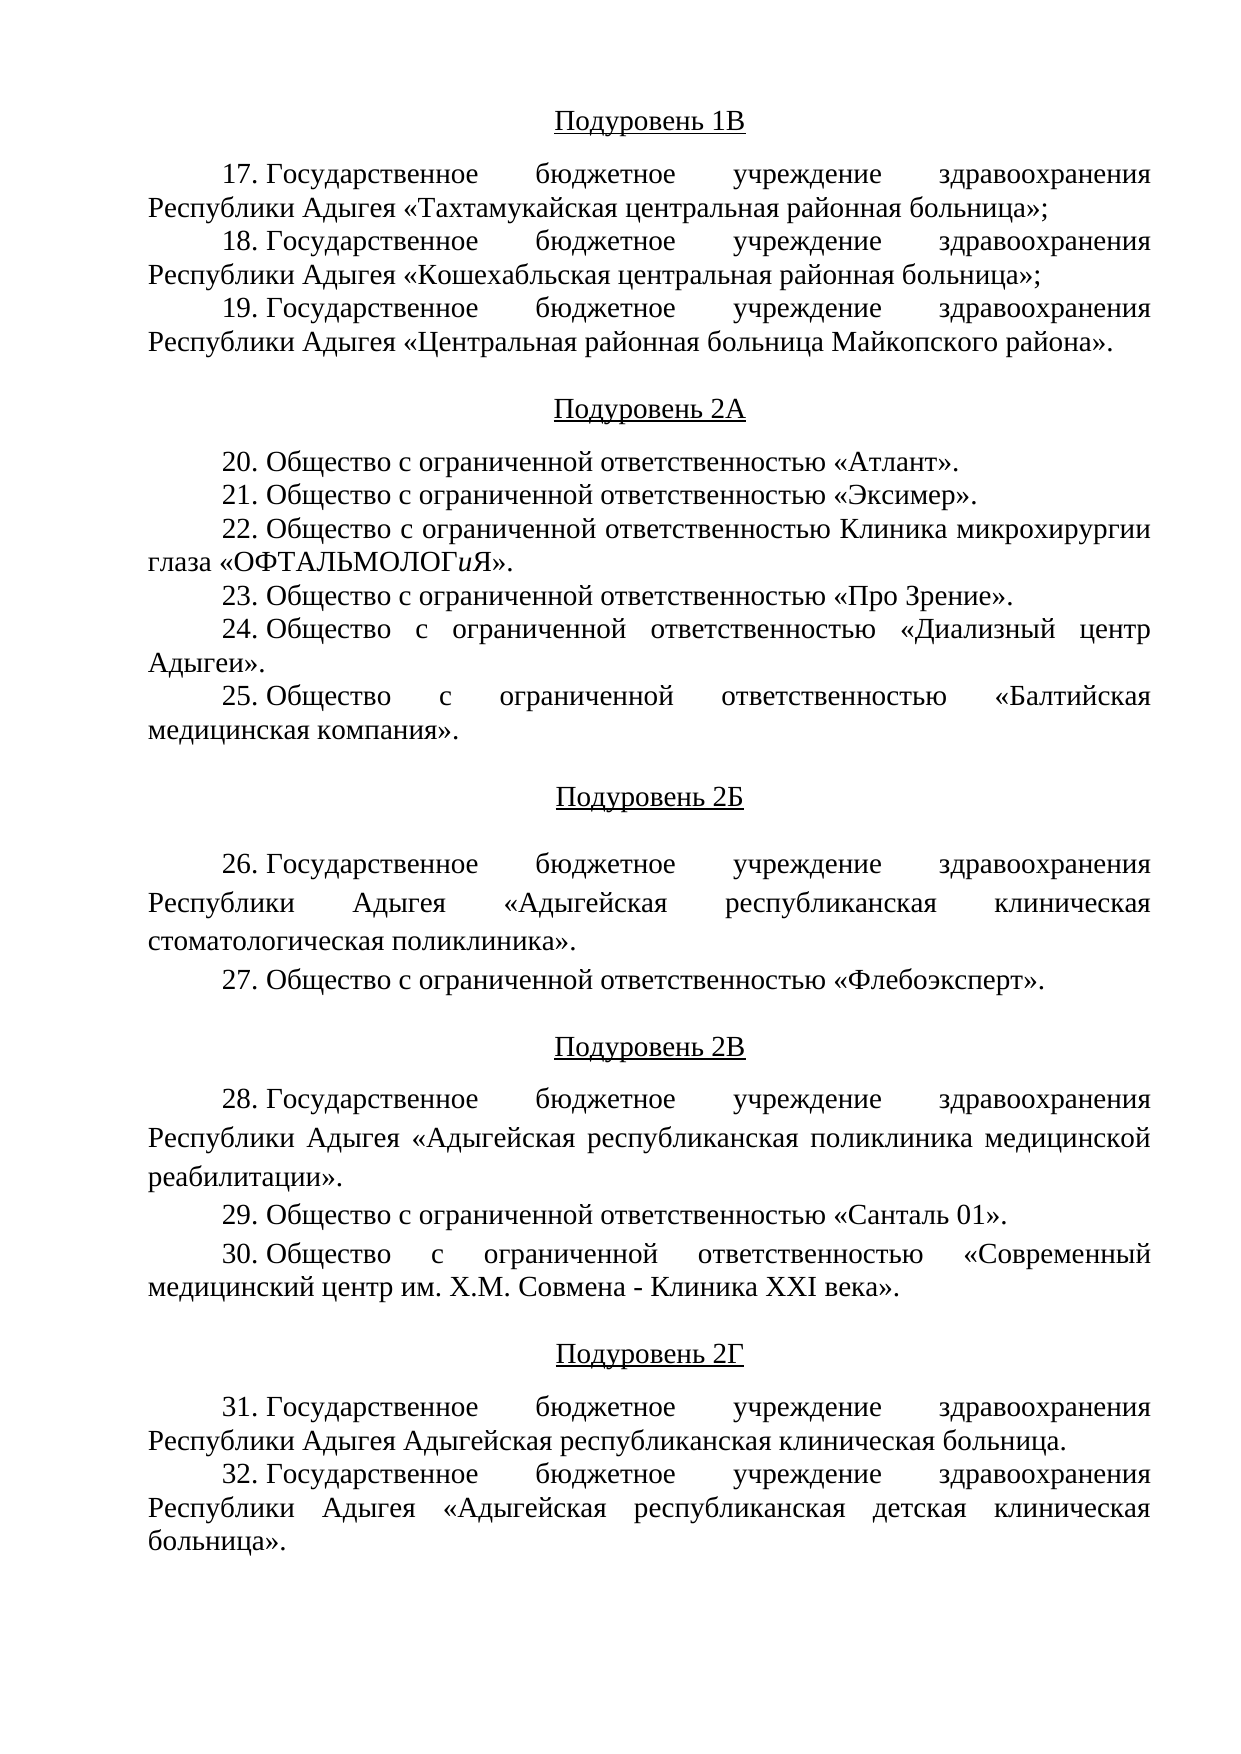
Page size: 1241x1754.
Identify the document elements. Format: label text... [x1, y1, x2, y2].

list Подуровень 2Б [148, 779, 1152, 813]
list Государственное бюджетное учреждение здравоохранения Республики Адыгея «Тахтамукайская центральная районная больница»; [148, 156, 1152, 223]
list Подуровень 2А [148, 391, 1152, 424]
list Общество с ограниченной ответственностью Клиника микрохирургии глаза «ОФТАЛЬМОЛОГиЯ». [148, 511, 1152, 578]
list Подуровень 2Г [148, 1336, 1152, 1370]
list Общество с ограниченной ответственностью «Современный медицинский центр им. Х.М. Совмена - Клиника XXI века». [148, 1236, 1152, 1303]
list Общество с ограниченной ответственностью «Эксимер». [148, 477, 1152, 511]
list Общество с ограниченной ответственностью «Балтийская медицинская компания». [148, 678, 1152, 746]
list Государственное бюджетное учреждение здравоохранения Республики Адыгея «Адыгейская республиканская клиническая стоматологическая поликлиника». [148, 846, 1152, 957]
list Общество с ограниченной ответственностью «Атлант». [148, 444, 1152, 477]
list Государственное бюджетное учреждение здравоохранения Республики Адыгея «Адыгейская республиканская детская клиническая больница». [148, 1456, 1152, 1557]
list Государственное бюджетное учреждение здравоохранения Республики Адыгея Адыгейская республиканская клиническая больница. [148, 1389, 1152, 1456]
list Общество с ограниченной ответственностью «Санталь 01». [148, 1197, 1152, 1231]
text Подуровень 2В [148, 1029, 1152, 1062]
list Общество с ограниченной ответственностью «Флебоэксперт». [148, 962, 1152, 995]
list Общество с ограниченной ответственностью «Про Зрение». [148, 578, 1152, 611]
list Подуровень 1В [148, 103, 1152, 137]
list Государственное бюджетное учреждение здравоохранения Республики Адыгея «Кошехабльская центральная районная больница»; [148, 223, 1152, 290]
list Общество с ограниченной ответственностью «Диализный центр Адыгеи». [148, 611, 1152, 678]
list Государственное бюджетное учреждение здравоохранения Республики Адыгея «Центральная районная больница Майкопского района». [148, 290, 1152, 357]
list Государственное бюджетное учреждение здравоохранения Республики Адыгея «Адыгейская республиканская поликлиника медицинской реабилитации». [148, 1082, 1152, 1192]
